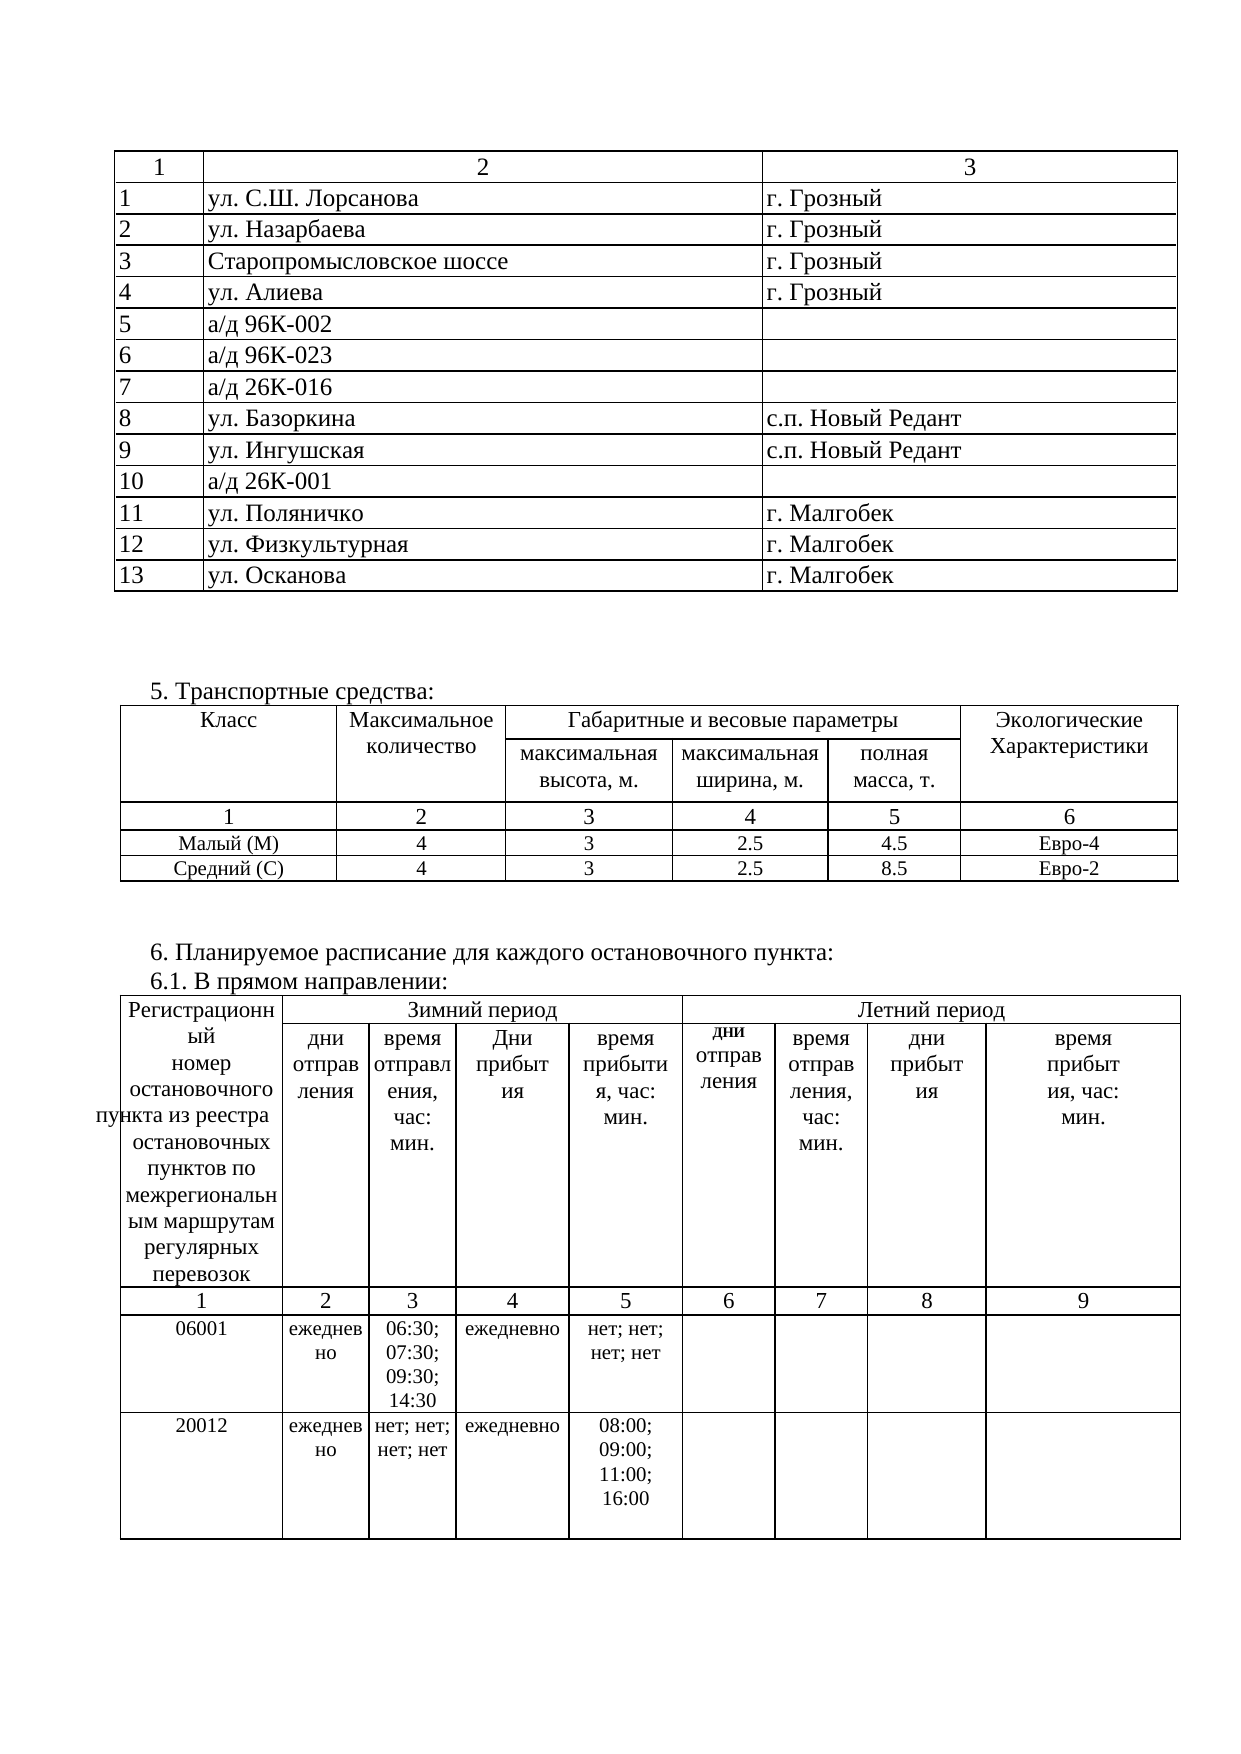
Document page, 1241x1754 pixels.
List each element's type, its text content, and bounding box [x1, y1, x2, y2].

table_cell 4 [457, 1288, 568, 1314]
table_cell [763, 307, 1177, 339]
table_cell 3 [506, 856, 672, 880]
table_cell 8 [868, 1288, 985, 1314]
table_cell [763, 370, 1177, 402]
table_cell г. Малгобек [763, 528, 1177, 559]
table_cell 8 [115, 403, 203, 433]
table_cell 4 [673, 803, 827, 829]
table_cell Средний (С) [121, 856, 336, 880]
table_header Экологические Характеристики [961, 706, 1177, 801]
table_cell нет; нет; нет; нет [570, 1316, 682, 1412]
table_cell 5 [115, 308, 203, 339]
table_cell 4 [337, 856, 505, 880]
table_header Зимний период [283, 996, 682, 1022]
table_cell 8.5 [829, 856, 960, 880]
table_cell 5 [829, 803, 960, 829]
table_cell 4.5 [829, 831, 960, 855]
table_cell ежедневно [457, 1316, 568, 1412]
table_cell ул. Физкультурная [204, 529, 762, 559]
table_cell 2 [337, 803, 505, 829]
table_cell максимальная высота, м. [506, 740, 672, 801]
table_cell ул. Алиева [204, 277, 762, 307]
table_cell 08:00; 09:00; 11:00; 16:00 [570, 1413, 682, 1538]
table_cell 1 [121, 1288, 282, 1314]
text 6. Планируемое расписание для каждого остановочного пункта: [150, 937, 1090, 966]
table_cell [776, 1413, 867, 1538]
table_cell ежедневно [457, 1413, 568, 1538]
table_cell 3 [370, 1288, 455, 1314]
table_cell ул. Назарбаева [204, 215, 762, 244]
table_cell [683, 1316, 774, 1412]
table_cell 3 [763, 152, 1177, 181]
table_cell ул. Базоркина [204, 403, 762, 433]
table_header Габаритные и весовые параметры [506, 706, 960, 738]
table_cell с.п. Новый Редант [763, 433, 1177, 464]
table_cell [763, 339, 1177, 370]
table_cell ежедневно [283, 1316, 368, 1412]
table_cell [868, 1413, 985, 1538]
table_cell [763, 465, 1177, 496]
table_cell [776, 1316, 867, 1412]
table_cell г. Грозный [763, 213, 1177, 244]
table_cell время прибыти я, час: мин. [570, 1024, 682, 1286]
table_cell дни прибыт ия [868, 1024, 985, 1286]
table_cell г. Грозный [763, 276, 1177, 307]
table_cell [987, 1316, 1180, 1412]
table_cell 1 [115, 183, 203, 213]
table_cell 2 [204, 152, 762, 181]
table_cell г. Грозный [763, 244, 1177, 276]
table_cell 2 [283, 1288, 368, 1314]
table_cell 20012 [121, 1413, 282, 1538]
table_cell Евро-2 [961, 856, 1177, 880]
table_cell 4 [337, 831, 505, 855]
table_cell дни отправ ления [283, 1024, 368, 1286]
table_cell 9 [987, 1288, 1180, 1314]
table_cell время отправ ления, час: мин. [776, 1024, 867, 1286]
table_cell 3 [506, 803, 672, 829]
table_cell 3 [506, 831, 672, 855]
table_cell Дни прибыт ия [457, 1024, 568, 1286]
text 5. Транспортные средства: [150, 676, 1090, 704]
table_cell ул. Ингушская [204, 435, 762, 464]
table_cell а/д 96К-002 [204, 309, 762, 339]
table_cell ул. С.Ш. Лорсанова [204, 183, 762, 213]
table_cell [868, 1316, 985, 1412]
table_cell г. Малгобек [763, 559, 1177, 590]
table_cell нет; нет; нет; нет [370, 1413, 455, 1538]
table_cell ул. Осканова [204, 561, 762, 590]
table_cell 2.5 [673, 856, 827, 880]
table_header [121, 996, 282, 1286]
table_header Максимальное количество [337, 706, 505, 801]
table_cell Старопромысловское шоссе [204, 246, 762, 276]
table_cell а/д 26К-001 [204, 466, 762, 496]
table_cell 06:30; 07:30; 09:30; 14:30 [370, 1316, 455, 1412]
table_cell 2.5 [673, 831, 827, 855]
table_cell 7 [776, 1288, 867, 1314]
table_cell 3 [115, 245, 203, 276]
table_header Класс [121, 706, 336, 801]
table_cell Малый (М) [121, 831, 336, 855]
table_cell 06001 [121, 1316, 282, 1412]
table_cell 12 [115, 529, 203, 559]
table_cell 4 [115, 277, 203, 307]
table_header Летний период [683, 996, 1180, 1022]
table_cell 6 [683, 1288, 774, 1314]
table_cell а/д 26К-016 [204, 372, 762, 402]
table_cell 9 [115, 434, 203, 464]
table_cell 1 [115, 152, 203, 181]
table_cell 7 [115, 371, 203, 402]
text 6.1. В прямом направлении: [150, 966, 1090, 994]
table_cell г. Грозный [763, 181, 1177, 213]
table_cell 13 [115, 560, 203, 590]
table_cell [987, 1413, 1180, 1538]
table_cell Евро-4 [961, 831, 1177, 855]
table_cell ежедневно [283, 1413, 368, 1538]
table_cell с.п. Новый Редант [763, 402, 1177, 433]
table_cell 6 [961, 803, 1177, 829]
table_cell время прибыт ия, час: мин. [987, 1024, 1180, 1286]
table_cell 1 [121, 803, 336, 829]
table_cell 11 [115, 497, 203, 527]
table_cell г. Малгобек [763, 496, 1177, 527]
table_cell полная масса, т. [829, 740, 960, 801]
table_cell 5 [570, 1288, 682, 1314]
table_cell [683, 1413, 774, 1538]
table_cell максимальная ширина, м. [673, 740, 827, 801]
table_cell 10 [115, 466, 203, 496]
table_cell а/д 96К-023 [204, 340, 762, 370]
table_cell ул. Поляничко [204, 498, 762, 527]
table_cell 2 [115, 214, 203, 244]
table_cell ДНИ отправ ления [683, 1024, 774, 1286]
table_cell 6 [115, 340, 203, 370]
table_cell время отправл ения, час: мин. [370, 1024, 455, 1286]
